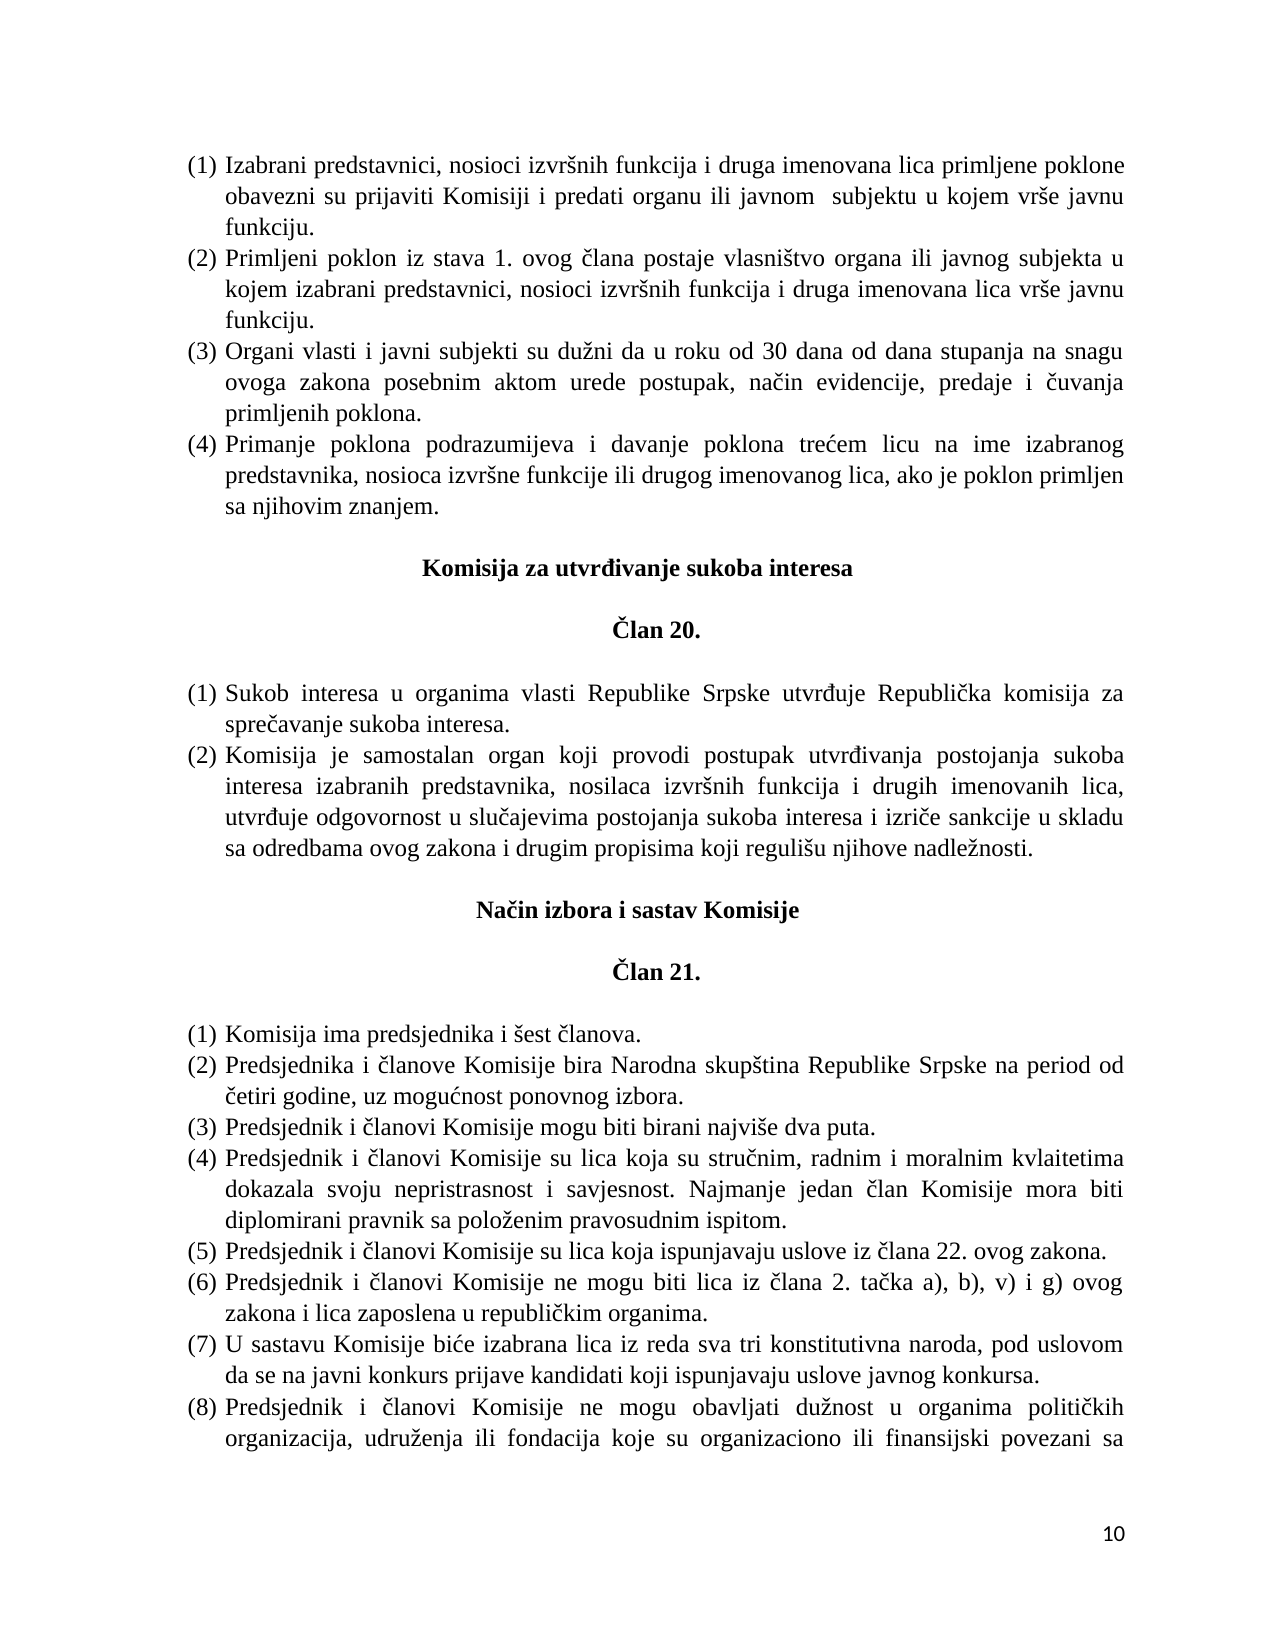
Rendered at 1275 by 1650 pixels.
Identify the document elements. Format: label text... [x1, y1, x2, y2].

text Komisija za utvrđivanje sukoba interesa [150, 553, 1125, 582]
list Komisija ima predsjednika i šest članova. [187, 1019, 1125, 1048]
list U sastavu Komisije biće izabrana lica iz reda sva tri konstitutivna naroda, pod uslovom da se na javni konkurs prijave kandidati koji ispunjavaju uslove javnog konkursa. [187, 1329, 1125, 1389]
list Član 21. [187, 957, 1125, 986]
list Izabrani predstavnici, nosioci izvršnih funkcija i druga imenovana lica primljene poklone obavezni su prijaviti Komisiji i predati organu ili javnom subjektu u kojem vrše javnu funkciju. [187, 150, 1125, 241]
list Predsjednik i članovi Komisije su lica koja su stručnim, radnim i moralnim kvlaitetima dokazala svoju nepristrasnost i savjesnost. Najmanje jedan član Komisije mora biti diplomirani pravnik sa položenim pravosudnim ispitom. [187, 1143, 1125, 1234]
text Način izbora i sastav Komisije [150, 895, 1125, 924]
list Komisija je samostalan organ koji provodi postupak utvrđivanja postojanja sukoba interesa izabranih predstavnika, nosilaca izvršnih funkcija i drugih imenovanih lica, utvrđuje odgovornost u slučajevima postojanja sukoba interesa i izriče sankcije u skladu sa odredbama ovog zakona i drugim propisima koji regulišu njihove nadležnosti. [187, 740, 1125, 862]
list Predsjednik i članovi Komisije ne mogu biti lica iz člana 2. tačka a), b), v) i g) ovog zakona i lica zaposlena u republičkim organima. [187, 1267, 1125, 1327]
list Predsjednik i članovi Komisije mogu biti birani najviše dva puta. [187, 1112, 1125, 1141]
list Član 20. [187, 616, 1125, 644]
list Primljeni poklon iz stava 1. ovog člana postaje vlasništvo organa ili javnog subjekta u kojem izabrani predstavnici, nosioci izvršnih funkcija i druga imenovana lica vrše javnu funkciju. [187, 243, 1125, 334]
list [187, 1392, 1125, 1451]
list Organi vlasti i javni subjekti su dužni da u roku od 30 dana od dana stupanja na snagu ovoga zakona posebnim aktom urede postupak, način evidencije, predaje i čuvanja primljenih poklona. [187, 336, 1125, 427]
list Primanje poklona podrazumijeva i davanje poklona trećem licu na ime izabranog predstavnika, nosioca izvršne funkcije ili drugog imenovanog lica, ako je poklon primljen sa njihovim znanjem. [187, 429, 1125, 520]
list Predsjednik i članovi Komisije su lica koja ispunjavaju uslove iz člana 22. ovog zakona. [187, 1236, 1125, 1265]
list Sukob interesa u organima vlasti Republike Srpske utvrđuje Republička komisija za sprečavanje sukoba interesa. [187, 678, 1125, 737]
list Predsjednika i članove Komisije bira Narodna skupština Republike Srpske na period od četiri godine, uz mogućnost ponovnog izbora. [187, 1050, 1125, 1110]
